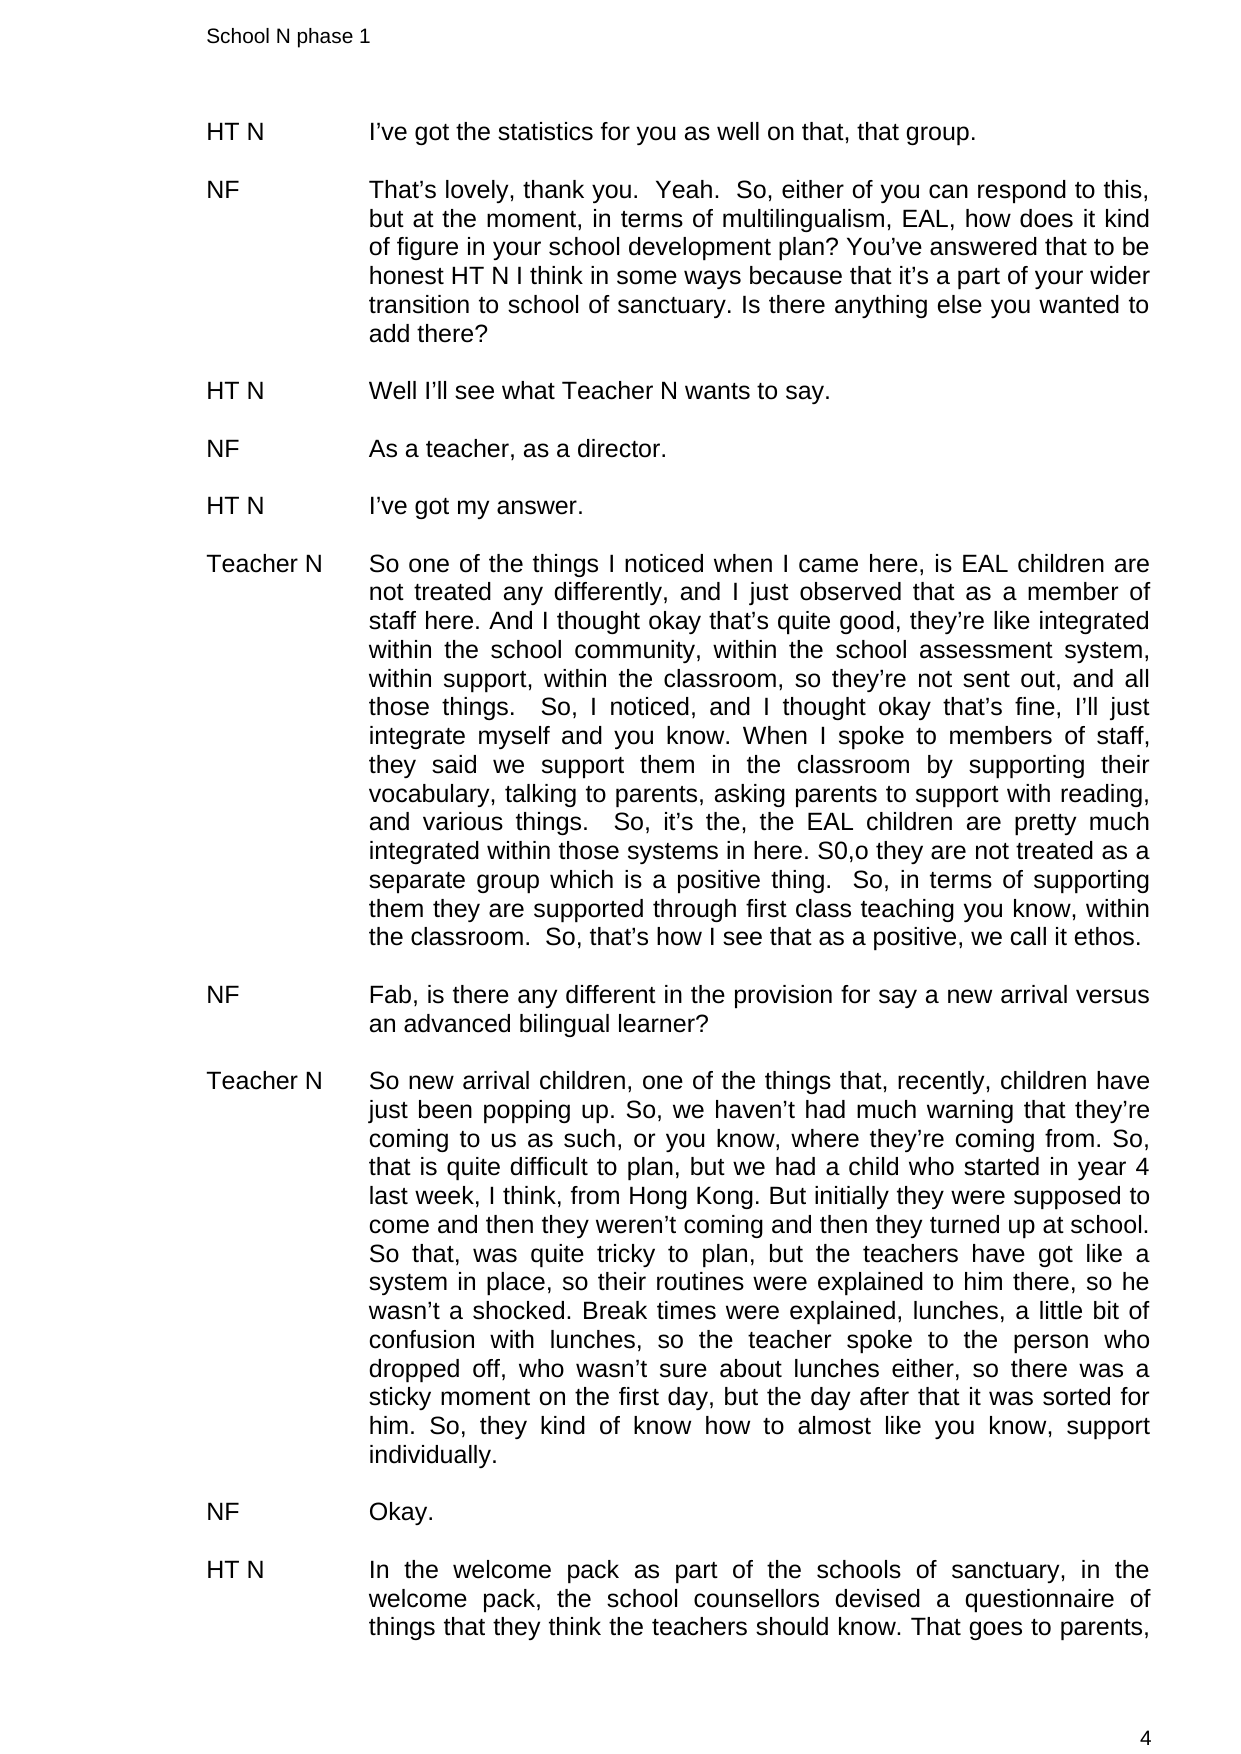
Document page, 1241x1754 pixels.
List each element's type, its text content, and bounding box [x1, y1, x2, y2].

text NF As a teacher, as a director. [206, 434, 1152, 462]
text NF Fab, is there any different in the provision for say a new arrival versus an advanced bilingual learner? [206, 980, 1152, 1037]
text HT N Well I’ll see what Teacher N wants to say. [206, 376, 1152, 405]
text Teacher N So new arrival children, one of the things that, recently, children have just been popping up. So, we haven’t had much warning that they’re coming to us as such, or you know, where they’re coming from. So, that is quite difficult to plan, but we had a child who started in year 4 last week, I think, from Hong Kong. But initially they were supposed to come and then they weren’t coming and then they turned up at school. So that, was quite tricky to plan, but the teachers have got like a system in place, so their routines were explained to him there, so he wasn’t a shocked. Break times were explained, lunches, a little bit of confusion with lunches, so the teacher spoke to the person who dropped off, who wasn’t sure about lunches either, so there was a sticky moment on the first day, but the day after that it was sorted for him. So, they kind of know how to almost like you know, support individually. [206, 1066, 1152, 1469]
text HT N I’ve got the statistics for you as well on that, that group. [206, 117, 1152, 146]
text Teacher N So one of the things I noticed when I came here, is EAL children are not treated any differently, and I just observed that as a member of staff here. And I thought okay that’s quite good, they’re like integrated within the school community, within the school assessment system, within support, within the classroom, so they’re not sent out, and all those things. So, I noticed, and I thought okay that’s fine, I’ll just integrate myself and you know. When I spoke to members of staff, they said we support them in the classroom by supporting their vocabulary, talking to parents, asking parents to support with reading, and various things. So, it’s the, the EAL children are pretty much integrated within those systems in here. S0,o they are not treated as a separate group which is a positive thing. So, in terms of supporting them they are supported through first class teaching you know, within the classroom. So, that’s how I see that as a positive, we call it ethos. [206, 549, 1152, 951]
text NF Okay. [206, 1497, 1152, 1526]
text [206, 1555, 1152, 1641]
text NF That’s lovely, thank you. Yeah. So, either of you can respond to this, but at the moment, in terms of multilingualism, EAL, how does it kind of figure in your school development plan? You’ve answered that to be honest HT N I think in some ways because that it’s a part of your wider transition to school of sanctuary. Is there anything else you wanted to add there? [206, 175, 1152, 347]
text HT N I’ve got my answer. [206, 491, 1152, 520]
